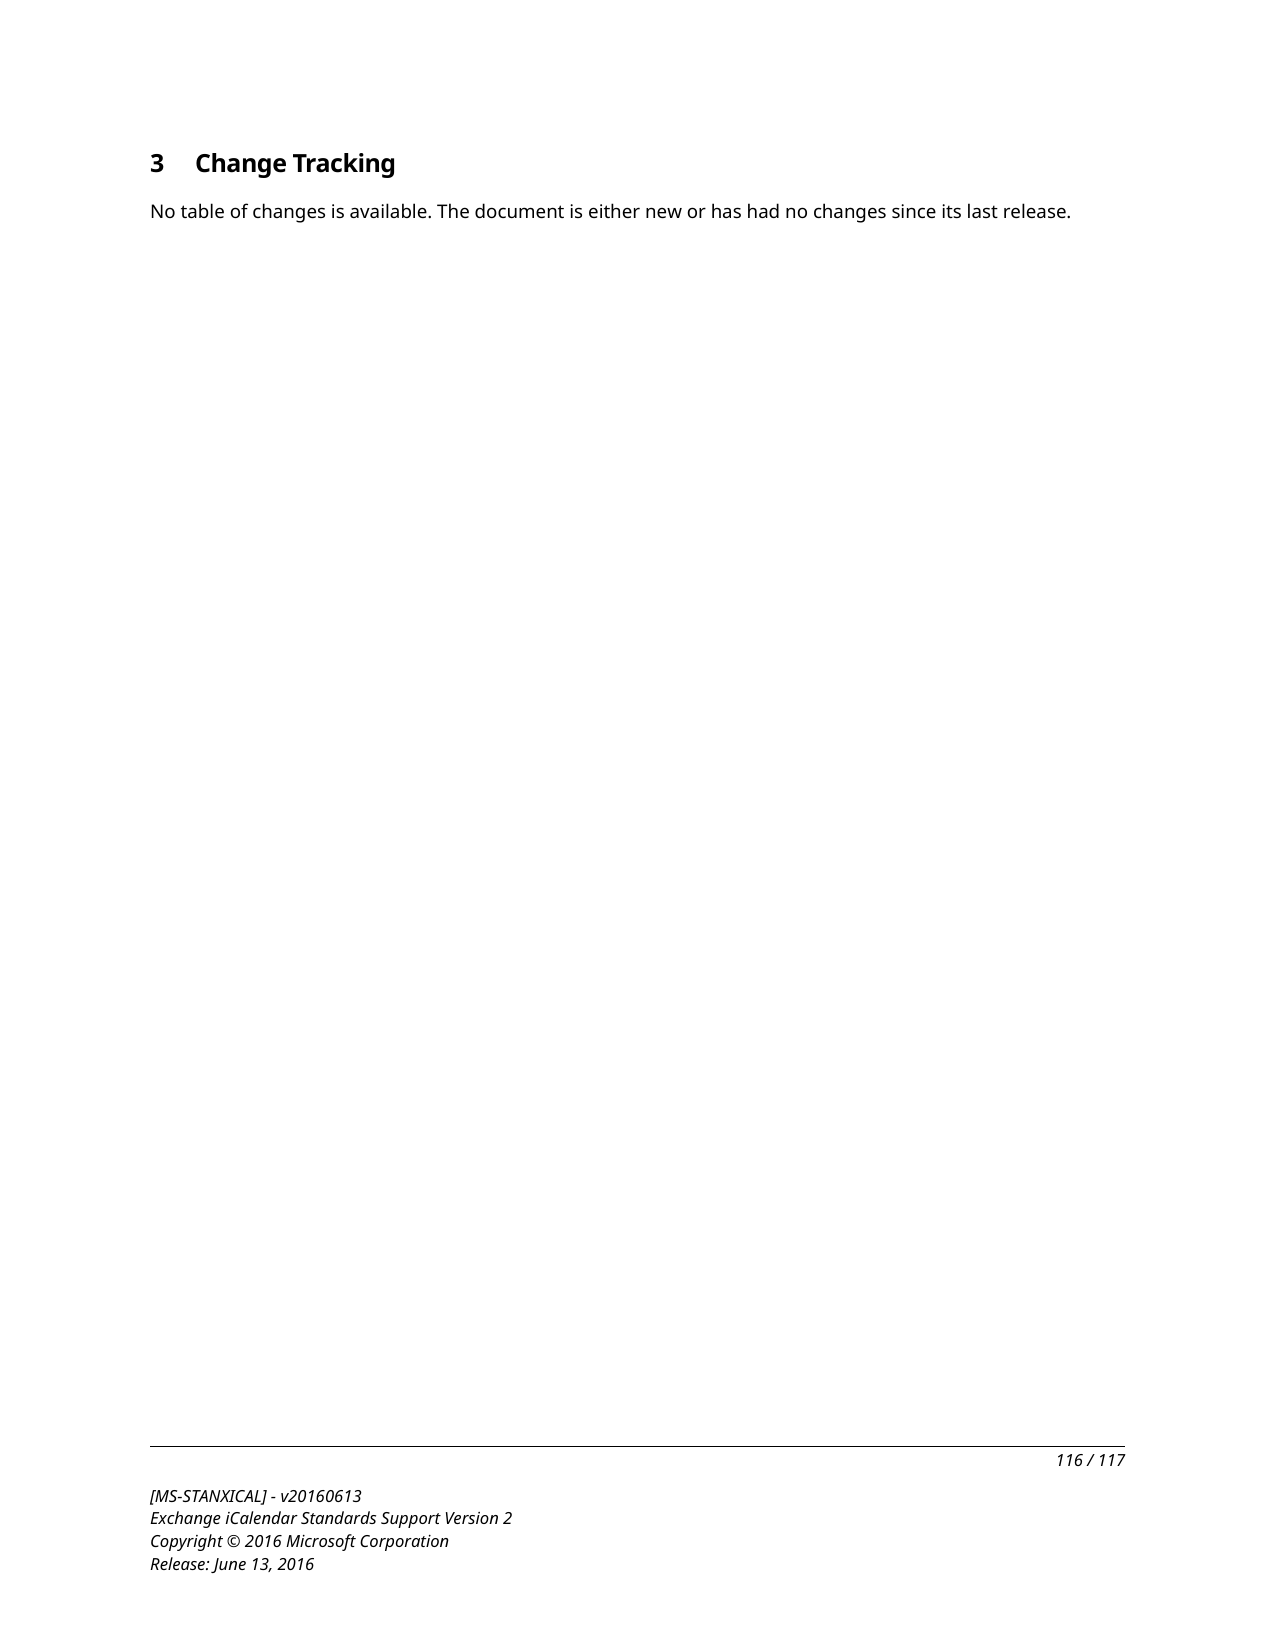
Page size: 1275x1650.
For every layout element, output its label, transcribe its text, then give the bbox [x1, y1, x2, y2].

text No table of changes is available. The document is either new or has had no changes since its last release. [150, 199, 1125, 224]
subtitle Change Tracking [150, 146, 1125, 180]
